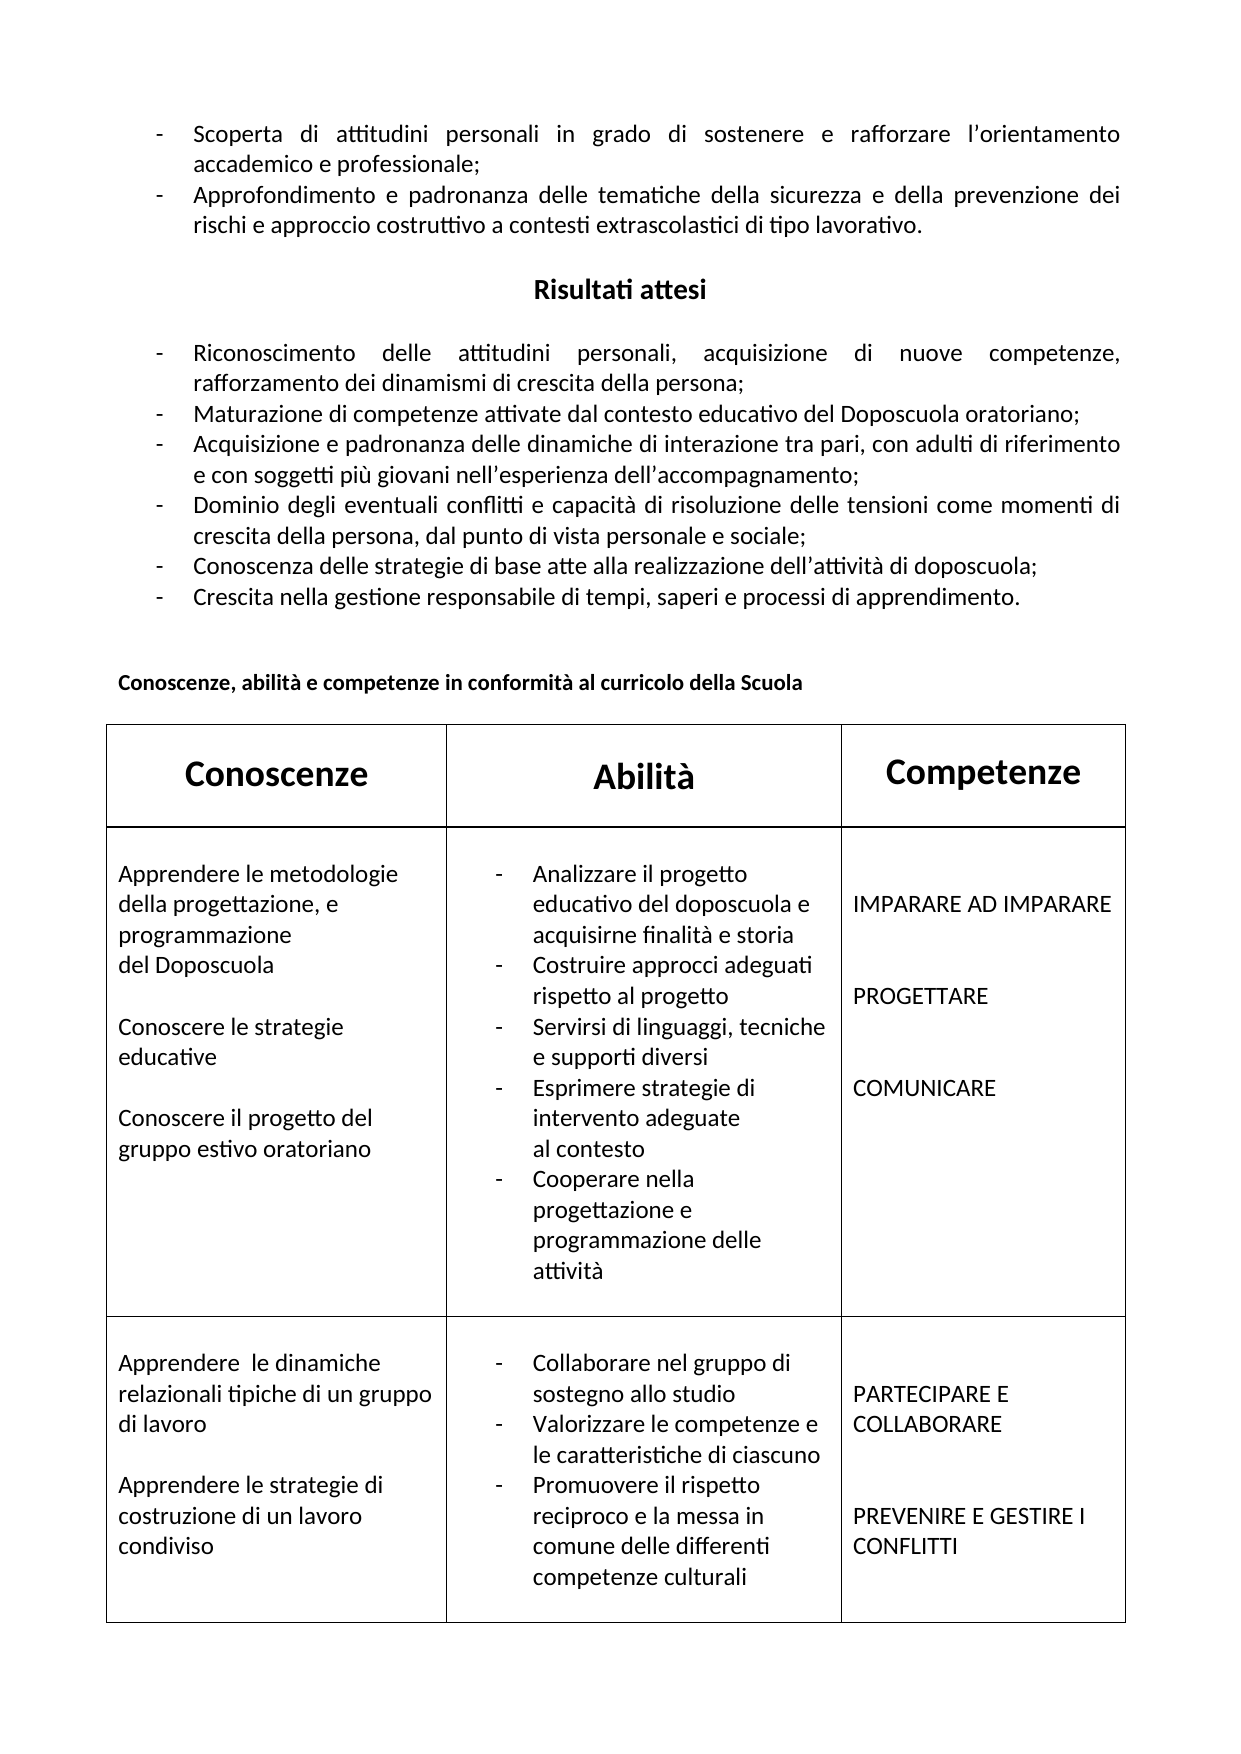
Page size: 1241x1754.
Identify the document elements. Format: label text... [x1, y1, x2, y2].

table_cell PARTECIPARE E COLLABORARE PREVENIRE E GESTIRE I CONFLITTI [842, 1317, 1125, 1622]
list Conoscenza delle strategie di base atte alla realizzazione dell’attività di doposcuola; [156, 551, 1122, 581]
list Dominio degli eventuali conflitti e capacità di risoluzione delle tensioni come momenti di crescita della persona, dal punto di vista personale e sociale; [156, 489, 1122, 551]
table_cell Analizzare il progetto educativo del doposcuola e acquisirne finalità e storia Costruire approcci adeguati rispetto al progetto Servirsi di linguaggi, tecniche e supporti diversi Esprimere strategie di intervento adeguate al contesto Cooperare nella progettazione e programmazione delle attività [447, 828, 841, 1316]
list Approfondimento e padronanza delle tematiche della sicurezza e della prevenzione dei rischi e approccio costruttivo a contesti extrascolastici di tipo lavorativo. [156, 179, 1122, 240]
table_header Abilità [447, 725, 841, 826]
list Riconoscimento delle attitudini personali, acquisizione di nuove competenze, rafforzamento dei dinamismi di crescita della persona; [156, 337, 1122, 398]
list Crescita nella gestione responsabile di tempi, saperi e processi di apprendimento. [156, 581, 1122, 612]
table_header Competenze [842, 725, 1125, 826]
text Risultati attesi [118, 271, 1122, 306]
table_cell Apprendere le dinamiche relazionali tipiche di un gruppo di lavoro Apprendere le strategie di costruzione di un lavoro condiviso [107, 1317, 446, 1622]
table_cell Collaborare nel gruppo di sostegno allo studio Valorizzare le competenze e le caratteristiche di ciascuno Promuovere il rispetto reciproco e la messa in comune delle differenti competenze culturali [447, 1317, 841, 1622]
list Maturazione di competenze attivate dal contesto educativo del Doposcuola oratoriano; [156, 398, 1122, 428]
table_cell IMPARARE AD IMPARARE PROGETTARE COMUNICARE [842, 828, 1125, 1316]
table_header Conoscenze [107, 725, 446, 826]
text Conoscenze, abilità e competenze in conformità al curricolo della Scuola [118, 668, 1122, 696]
table_cell Apprendere le metodologie della progettazione, e programmazione del Doposcuola Conoscere le strategie educative Conoscere il progetto del gruppo estivo oratoriano [107, 828, 446, 1316]
list Scoperta di attitudini personali in grado di sostenere e rafforzare l’orientamento accademico e professionale; [156, 118, 1122, 179]
list Acquisizione e padronanza delle dinamiche di interazione tra pari, con adulti di riferimento e con soggetti più giovani nell’esperienza dell’accompagnamento; [156, 428, 1122, 489]
